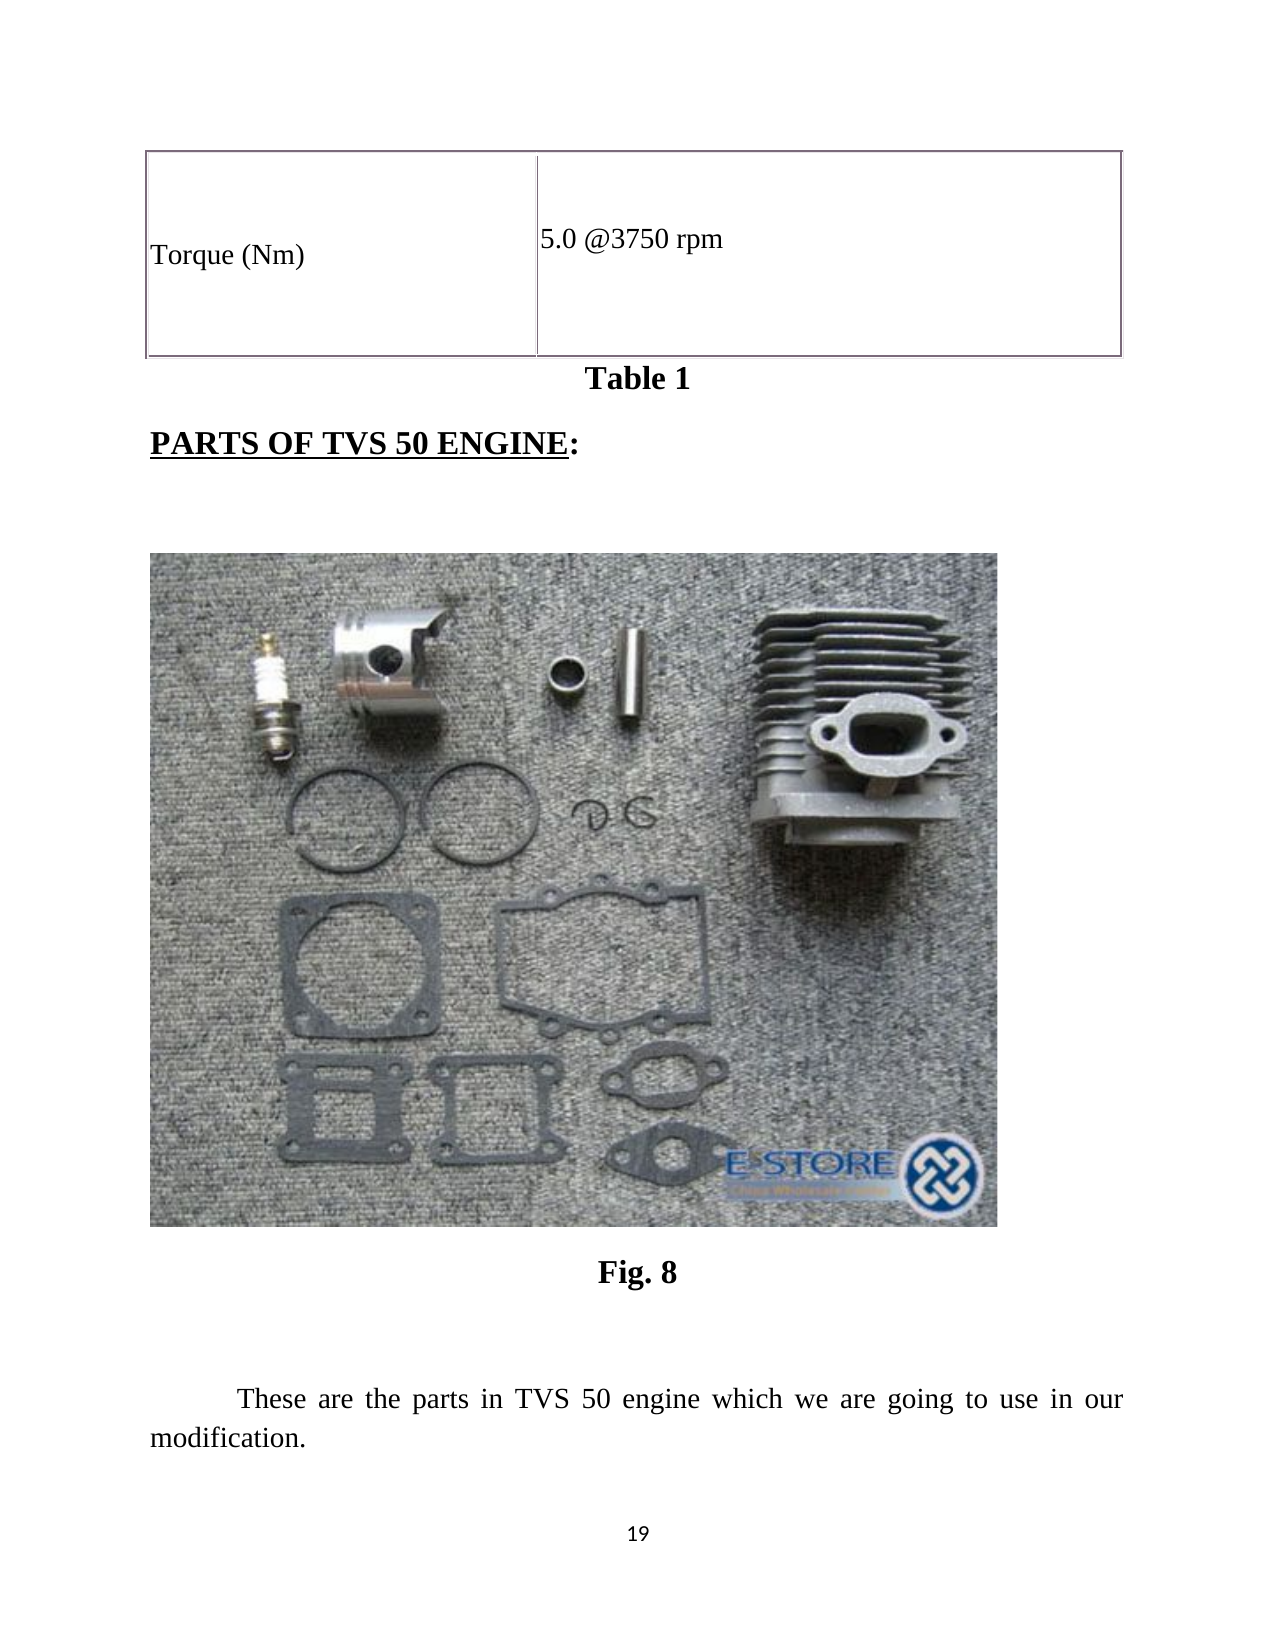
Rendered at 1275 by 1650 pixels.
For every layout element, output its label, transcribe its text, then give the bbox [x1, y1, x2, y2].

table_cell Torque (Nm) [149, 153, 537, 355]
text Fig. 8 [150, 1252, 1125, 1290]
text These are the parts in TVS 50 engine which we are going to use in our modification. [150, 1382, 1125, 1454]
text PARTS OF TVS 50 ENGINE: [150, 423, 1125, 462]
picture [150, 553, 998, 1227]
table_cell 5.0 @3750 rpm [537, 153, 1120, 355]
text Table 1 [150, 359, 1125, 397]
